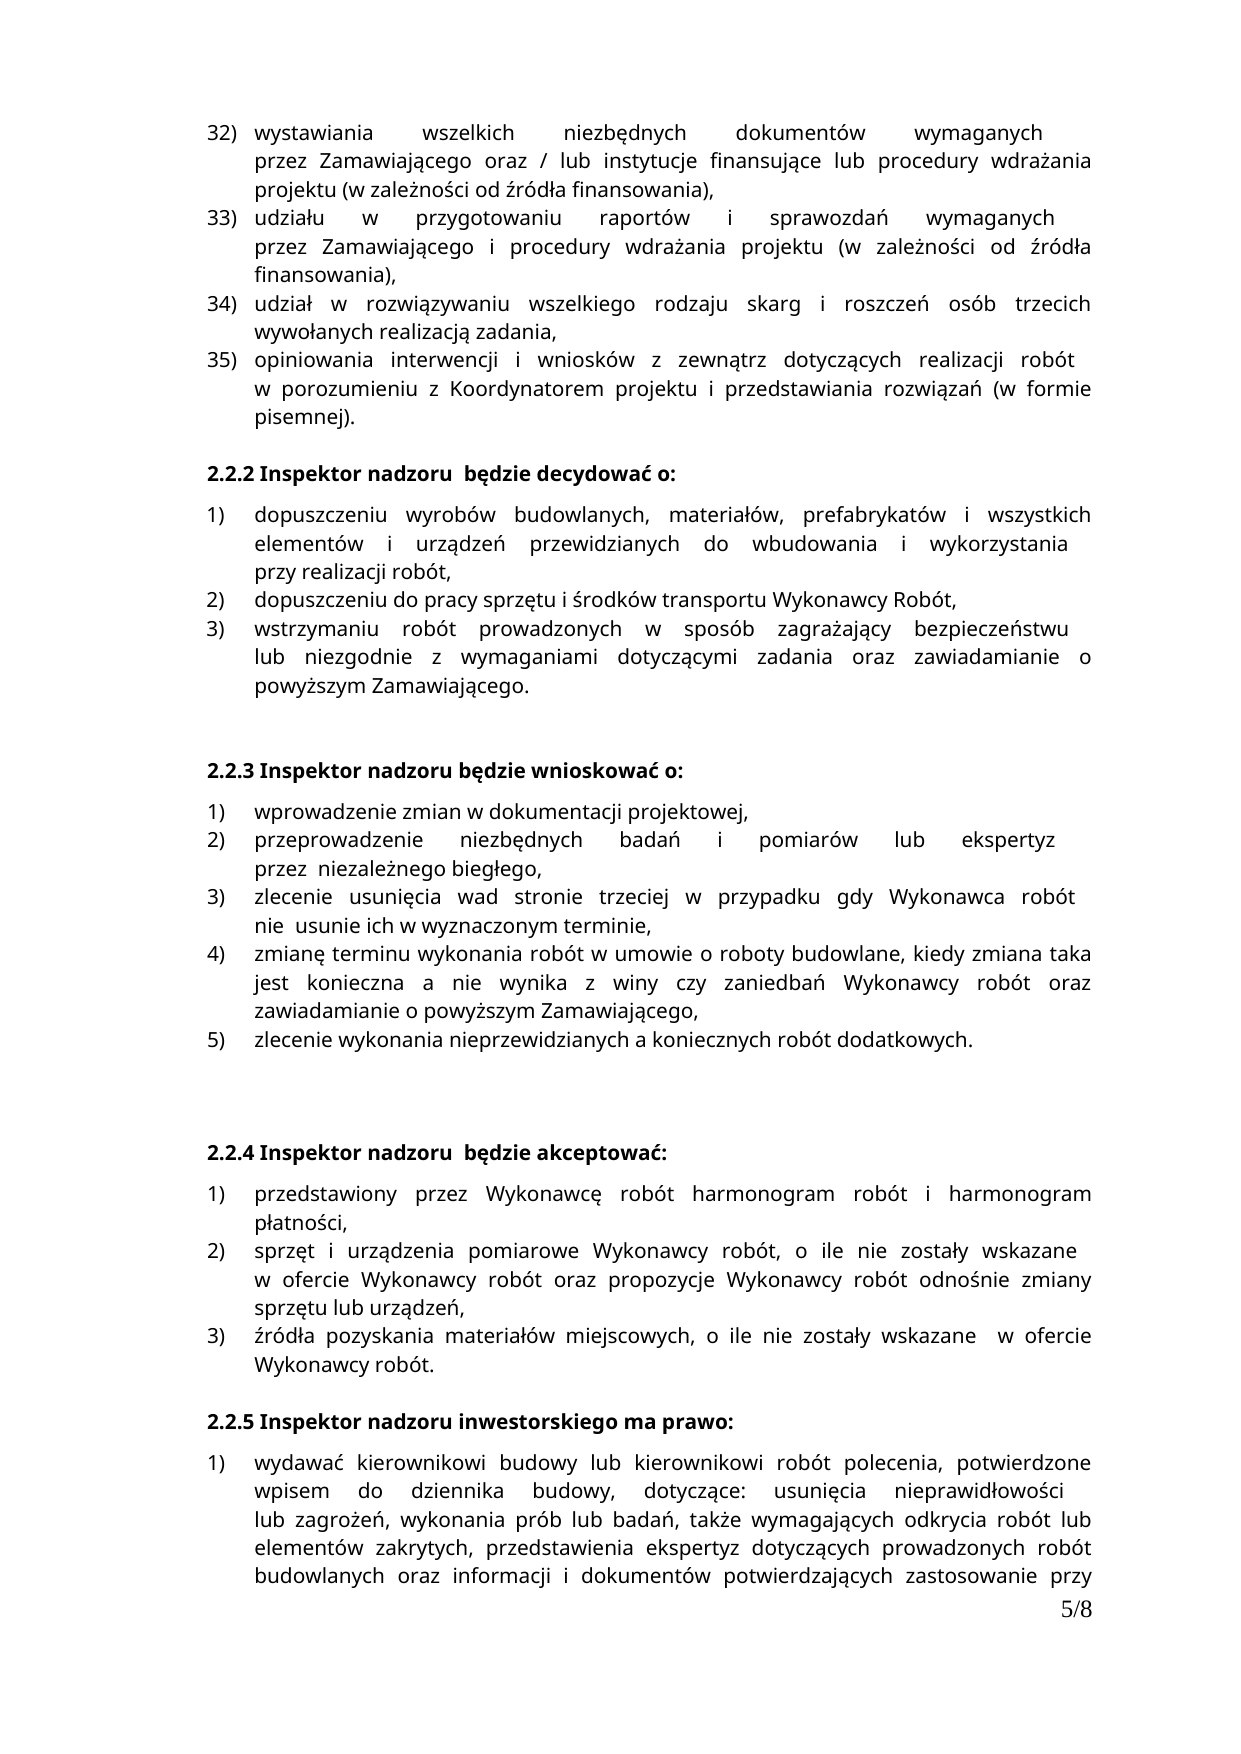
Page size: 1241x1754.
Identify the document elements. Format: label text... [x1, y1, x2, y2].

list przedstawiony przez Wykonawcę robót harmonogram robót i harmonogram płatności, [207, 1179, 1092, 1236]
list opiniowania interwencji i wniosków z zewnątrz dotyczących realizacji robót w porozumieniu z Koordynatorem projektu i przedstawiania rozwiązań (w formie pisemnej). [207, 346, 1092, 431]
list udziału w przygotowaniu raportów i sprawozdań wymaganych przez Zamawiającego i procedury wdrażania projektu (w zależności od źródła finansowania), [207, 203, 1092, 289]
list dopuszczeniu wyrobów budowlanych, materiałów, prefabrykatów i wszystkich elementów i urządzeń przewidzianych do wbudowania i wykorzystania przy realizacji robót, [206, 500, 1092, 586]
list dopuszczeniu do pracy sprzętu i środków transportu Wykonawcy Robót, [206, 586, 1092, 614]
text 2.2.4 Inspektor nadzoru będzie akceptować: [207, 1138, 1092, 1167]
list wystawiania wszelkich niezbędnych dokumentów wymaganych przez Zamawiającego oraz / lub instytucje finansujące lub procedury wdrażania projektu (w zależności od źródła finansowania), [207, 118, 1092, 203]
list sprzęt i urządzenia pomiarowe Wykonawcy robót, o ile nie zostały wskazane w ofercie Wykonawcy robót oraz propozycje Wykonawcy robót odnośnie zmiany sprzętu lub urządzeń, [207, 1236, 1092, 1322]
text 2.2.2 Inspektor nadzoru będzie decydować o: [207, 459, 1092, 488]
list zmianę terminu wykonania robót w umowie o roboty budowlane, kiedy zmiana taka jest konieczna a nie wynika z winy czy zaniedbań Wykonawcy robót oraz zawiadamianie o powyższym Zamawiającego, [207, 939, 1092, 1025]
text 2.2.3 Inspektor nadzoru będzie wnioskować o: [207, 756, 1092, 785]
list źródła pozyskania materiałów miejscowych, o ile nie zostały wskazane w ofercie Wykonawcy robót. [207, 1322, 1092, 1378]
list wstrzymaniu robót prowadzonych w sposób zagrażający bezpieczeństwu lub niezgodnie z wymaganiami dotyczącymi zadania oraz zawiadamianie o powyższym Zamawiającego. [206, 614, 1092, 699]
list zlecenie wykonania nieprzewidzianych a koniecznych robót dodatkowych. [207, 1025, 1092, 1053]
list udział w rozwiązywaniu wszelkiego rodzaju skarg i roszczeń osób trzecich wywołanych realizacją zadania, [207, 289, 1092, 346]
list zlecenie usunięcia wad stronie trzeciej w przypadku gdy Wykonawca robót nie usunie ich w wyznaczonym terminie, [207, 882, 1092, 939]
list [207, 1448, 1092, 1590]
list wprowadzenie zmian w dokumentacji projektowej, [207, 797, 1092, 826]
list przeprowadzenie niezbędnych badań i pomiarów lub ekspertyz przez niezależnego biegłego, [207, 826, 1092, 882]
text 2.2.5 Inspektor nadzoru inwestorskiego ma prawo: [207, 1407, 1092, 1435]
